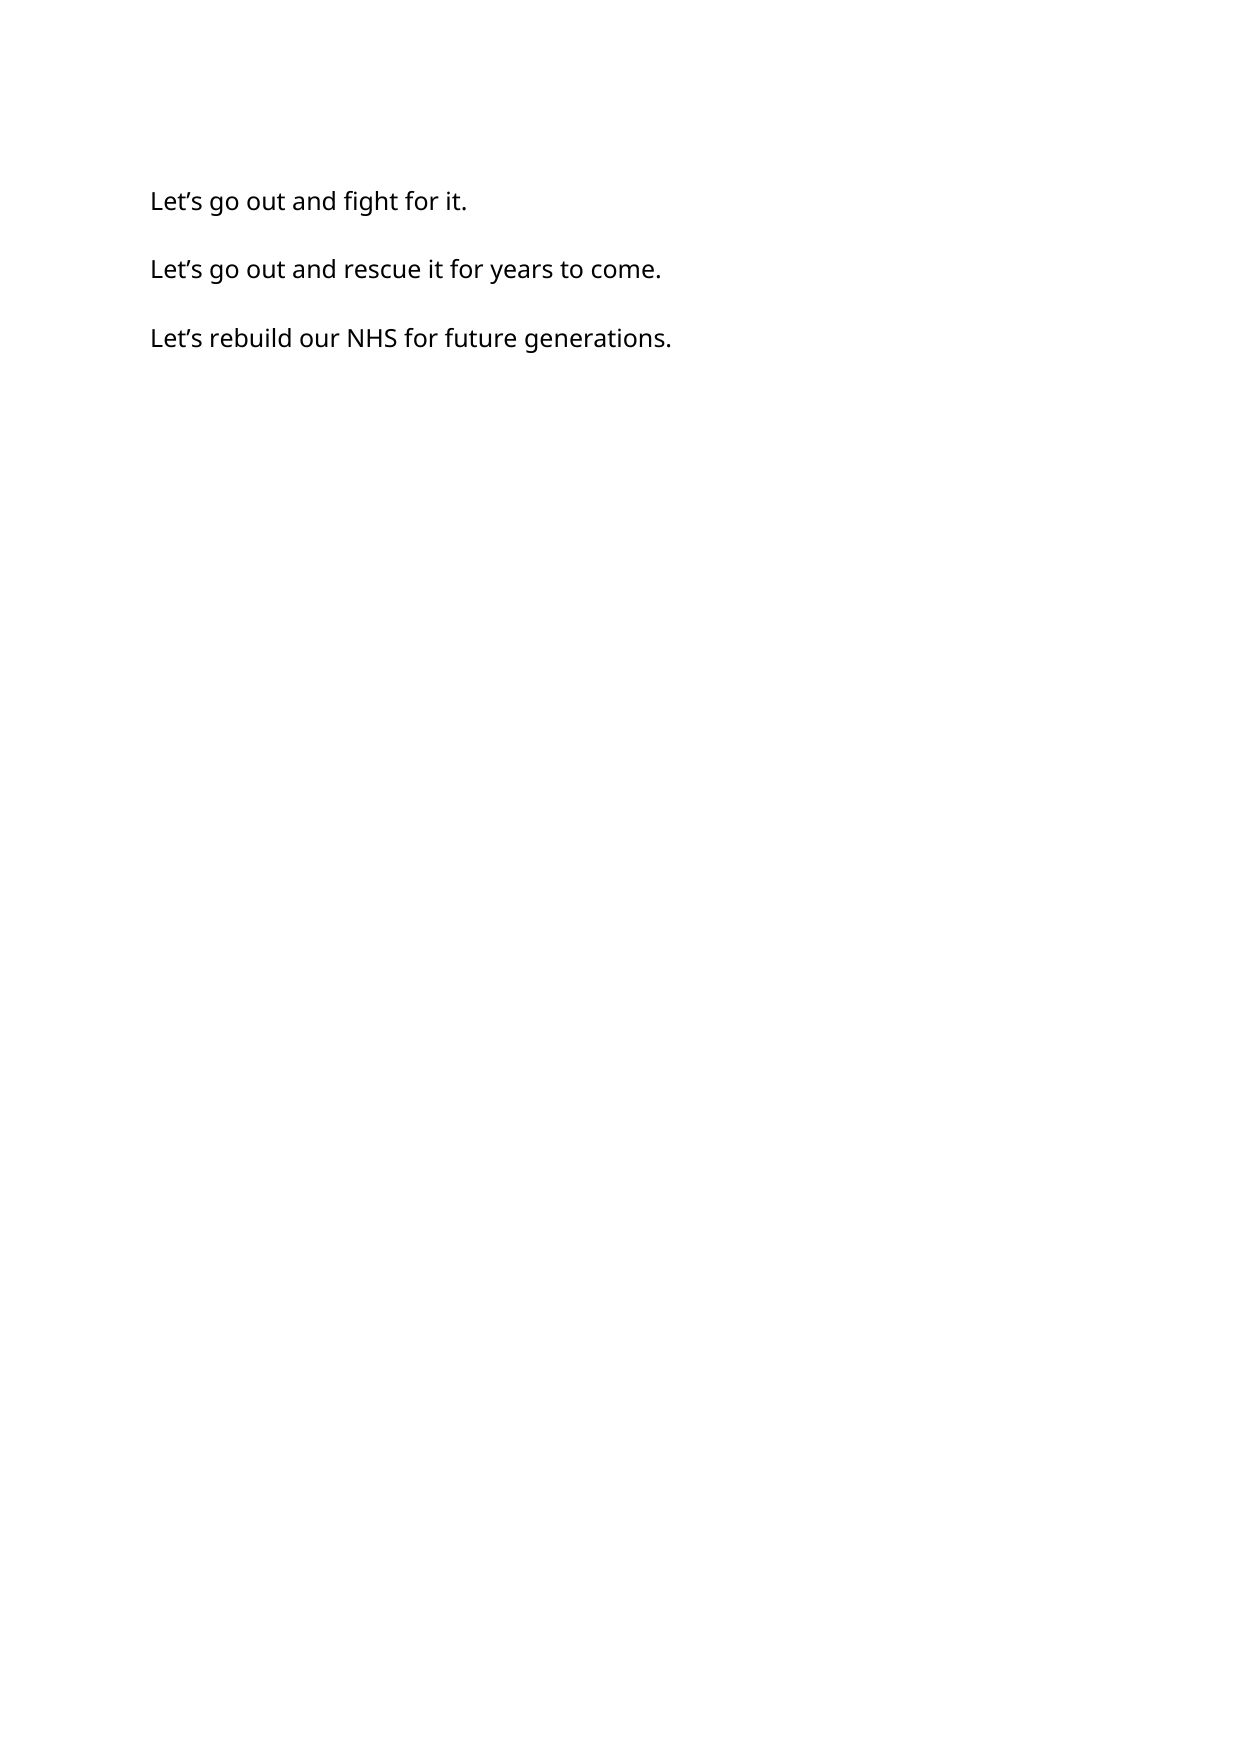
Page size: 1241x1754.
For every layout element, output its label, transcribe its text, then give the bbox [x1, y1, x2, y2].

text Let’s go out and rescue it for years to come. [150, 252, 1090, 286]
text Let’s rebuild our NHS for future generations. [150, 320, 1090, 354]
text Let’s go out and fight for it. [150, 184, 1090, 218]
